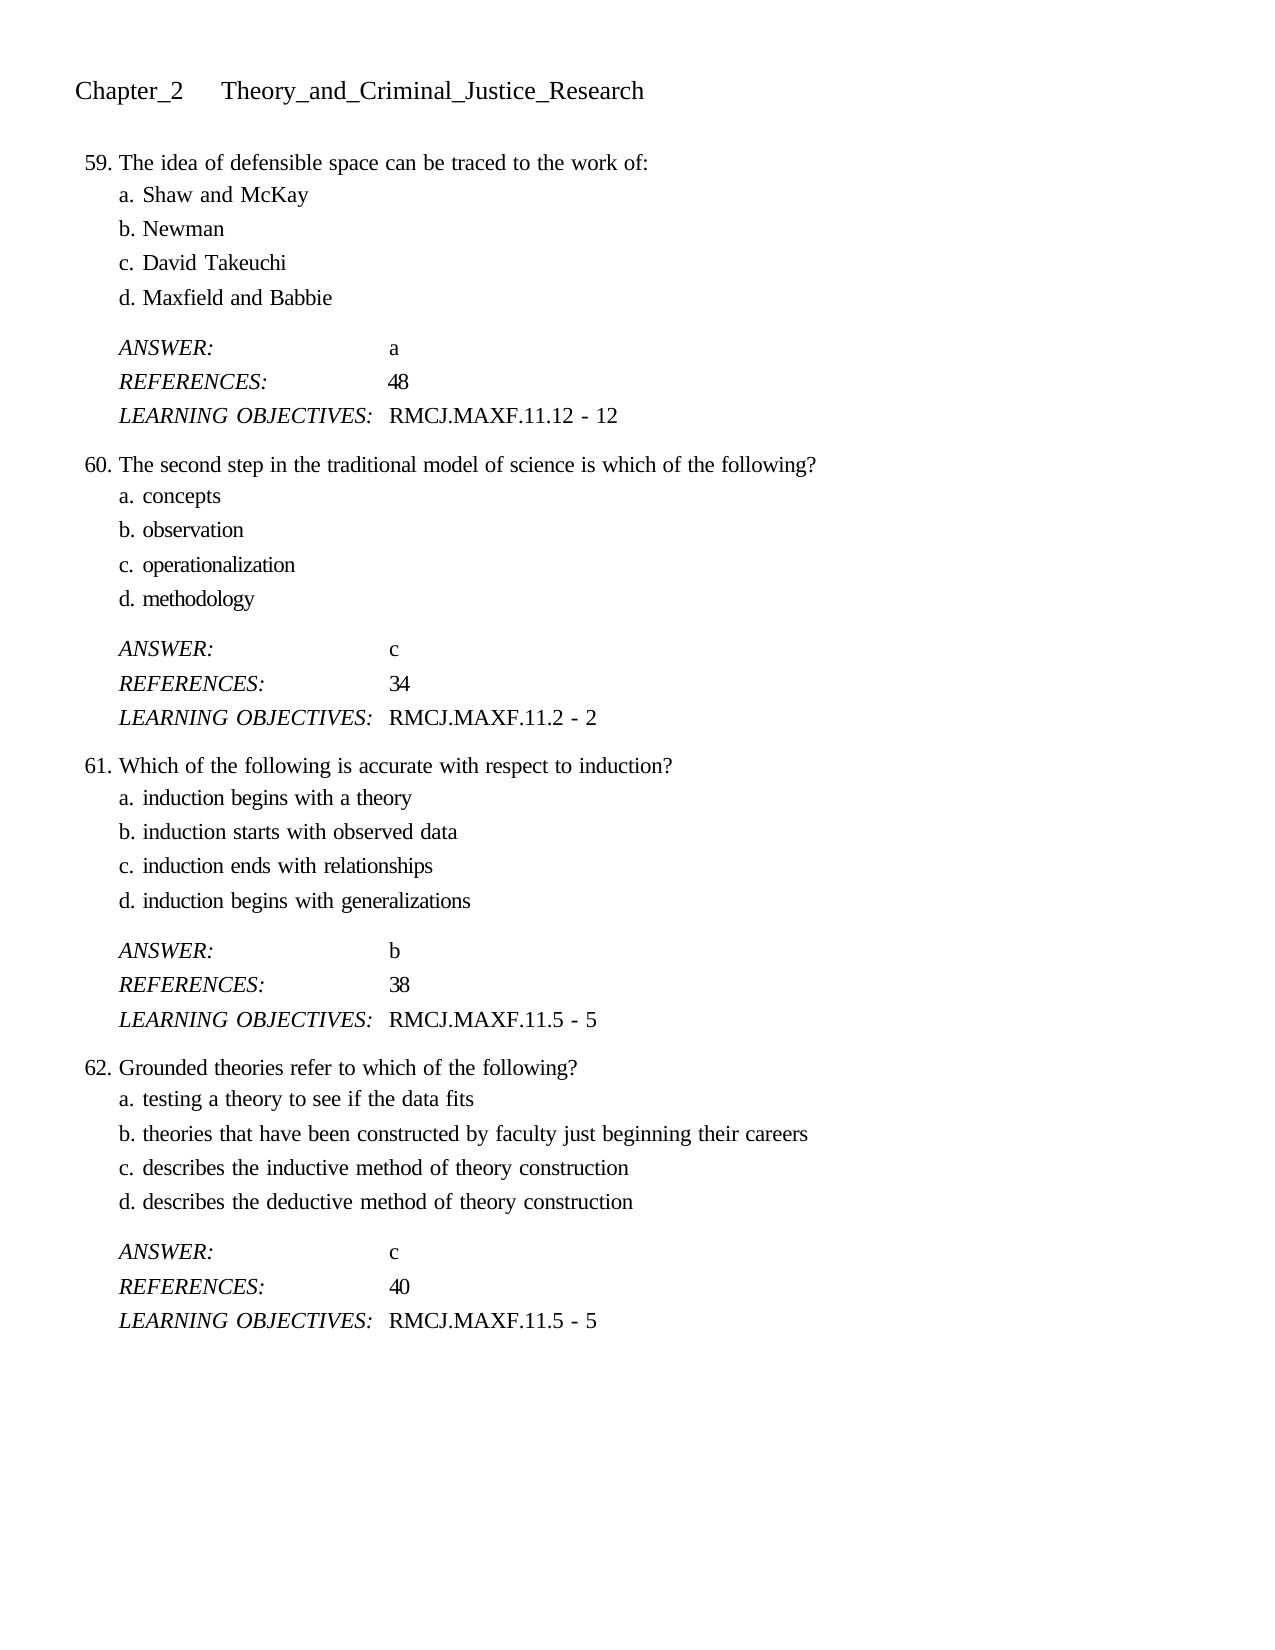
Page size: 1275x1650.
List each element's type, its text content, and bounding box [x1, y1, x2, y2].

list Which of the following is accurate with respect to induction? [84, 752, 1210, 779]
text REFERENCES: 34 [119, 670, 1210, 696]
text ANSWER: b [119, 937, 1210, 963]
list induction starts with observed data [119, 818, 1210, 844]
text LEARNING OBJECTIVES: RMCJ.MAXF.11.5 - 5 [119, 1006, 1210, 1032]
text REFERENCES: 38 [119, 971, 1210, 998]
text ANSWER: c [119, 635, 1210, 662]
text LEARNING OBJECTIVES: RMCJ.MAXF.11.12 - 12 [119, 402, 1210, 429]
list describes the inductive method of theory construction [119, 1154, 1210, 1180]
list Shaw and McKay [119, 181, 1210, 207]
text ANSWER: a [119, 334, 1210, 360]
list theories that have been constructed by faculty just beginning their careers [119, 1120, 1210, 1146]
list operationalization [119, 551, 1210, 577]
text REFERENCES: 40 [119, 1273, 1210, 1299]
list Grounded theories refer to which of the following? [84, 1054, 1210, 1080]
list Newman [119, 215, 1210, 241]
list induction ends with relationships [119, 852, 1210, 879]
list induction begins with a theory [119, 784, 1210, 810]
list concepts [119, 482, 1210, 508]
list observation [119, 517, 1210, 543]
text LEARNING OBJECTIVES: RMCJ.MAXF.11.2 - 2 [119, 704, 1210, 730]
text REFERENCES: 48 [119, 368, 1210, 394]
list describes the deductive method of theory construction [119, 1188, 1210, 1215]
text LEARNING OBJECTIVES: RMCJ.MAXF.11.5 - 5 [119, 1307, 1210, 1333]
list Maxfield and Babbie [119, 284, 1210, 310]
list David Takeuchi [119, 249, 1210, 276]
list The second step in the traditional model of science is which of the following? [84, 451, 1210, 477]
list methodology [119, 585, 1210, 612]
list The idea of defensible space can be traced to the work of: [84, 149, 1210, 176]
text ANSWER: c [119, 1238, 1210, 1265]
list testing a theory to see if the data fits [119, 1085, 1210, 1112]
list induction begins with generalizations [119, 887, 1210, 913]
